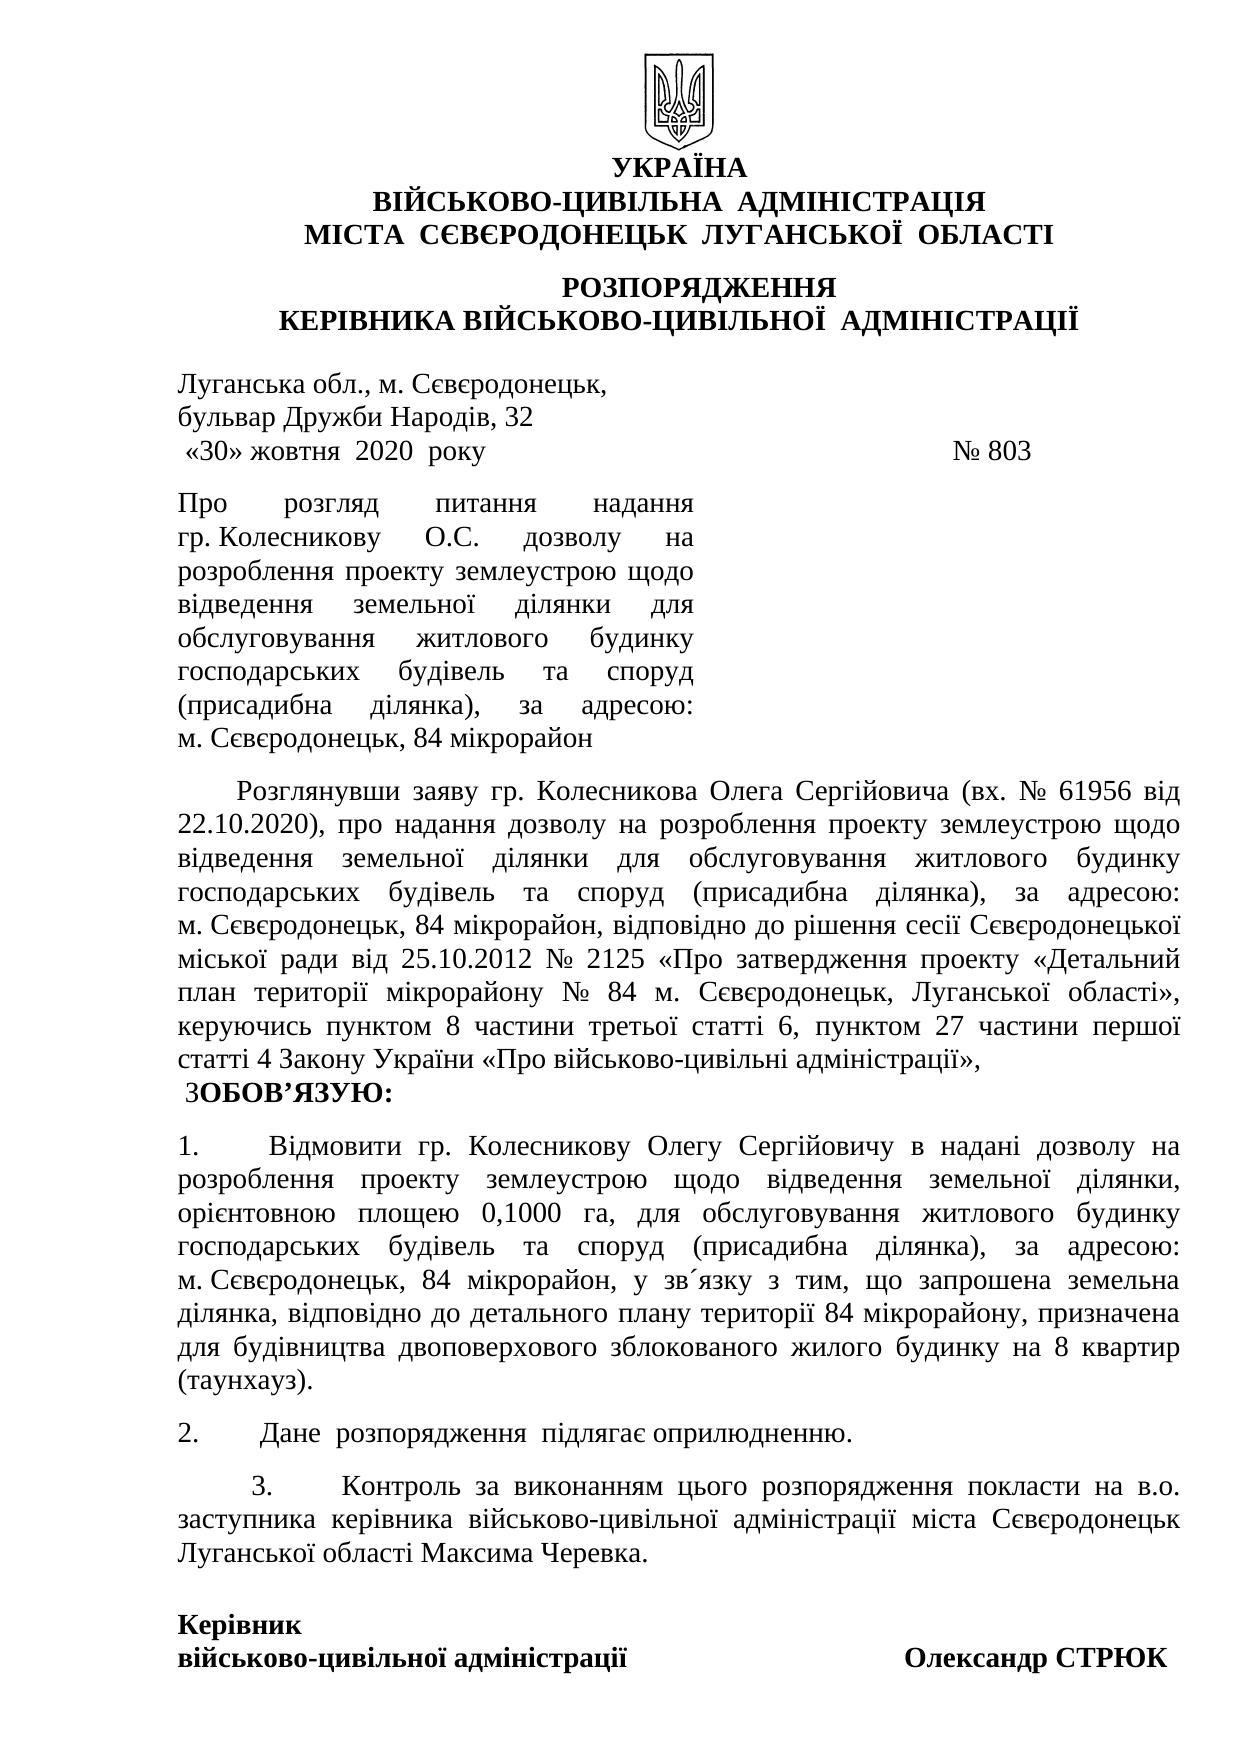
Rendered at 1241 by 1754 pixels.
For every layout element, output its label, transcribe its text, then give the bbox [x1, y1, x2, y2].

title РОЗПОРЯДЖЕННЯ [177, 270, 1221, 303]
text ЗОБОВ’ЯЗУЮ: [177, 1075, 1181, 1108]
text ВІЙСЬКОВО-ЦИВІЛЬНА АДМІНІСТРАЦІЯ [177, 184, 1181, 217]
text Розглянувши заяву гр. Колесникова Олега Сергійовича (вх. № 61956 від 22.10.2020), про надання дозволу на розроблення проекту землеустрою щодо відведення земельної ділянки для обслуговування житлового будинку господарських будівель та споруд (присадибна ділянка), за адресою: м. Сєвєродонецьк, 84 мікрорайон, відповідно до рішення сесії Сєвєродонецької міської ради від 25.10.2012 № 2125 «Про затвердження проекту «Детальний план території мікрорайону № 84 м. Сєвєродонецьк, Луганської області», керуючись пунктом 8 частини третьої статті 6, пунктом 27 частини першої статті 4 Закону України «Про військово-цивільні адміністрації», [177, 773, 1181, 1075]
text військово-цивільної адміністрації Олександр СТРЮК [177, 1640, 1181, 1674]
text «30» жовтня 2020 року № 803 [177, 433, 1181, 466]
text бульвар Дружби Народів, 32 [177, 399, 1181, 433]
list Дане розпорядження підлягає оприлюдненню. [177, 1415, 1181, 1449]
text МІСТА СЄВЄРОДОНЕЦЬК ЛУГАНСЬКОЇ ОБЛАСТІ [177, 217, 1181, 251]
text Керівник [177, 1607, 1181, 1640]
subtitle Луганська обл., м. Сєвєродонецьк, [177, 366, 1181, 399]
list Відмовити гр. Колесникову Олегу Сергійовичу в надані дозволу на розроблення проекту землеустрою щодо відведення земельної ділянки, орієнтовною площею 0,1000 га, для обслуговування житлового будинку господарських будівель та споруд (присадибна ділянка), за адресою: м. Сєвєродонецьк, 84 мікрорайон, у звˊязку з тим, що запрошена земельна ділянка, відповідно до детального плану території 84 мікрорайону, призначена для будівництва двоповерхового зблокованого жилого будинку на 8 квартир (таунхауз). [177, 1128, 1181, 1396]
text УКРАЇНА [177, 150, 1181, 184]
text КЕРІВНИКА ВІЙСЬКОВО-ЦИВІЛЬНОЇ АДМІНІСТРАЦІЇ [177, 303, 1181, 337]
text Про розгляд питання надання гр. Колесникову О.С. дозволу на розроблення проекту землеустрою щодо відведення земельної ділянки для обслуговування житлового будинку господарських будівель та споруд (присадибна ділянка), за адресою: м. Сєвєродонецьк, 84 мікрорайон [177, 486, 694, 754]
list Контроль за виконанням цього розпорядження покласти на в.о. заступника керівника військово-цивільної адміністрації міста Сєвєродонецьк Луганської області Максима Черевка. [177, 1468, 1181, 1568]
